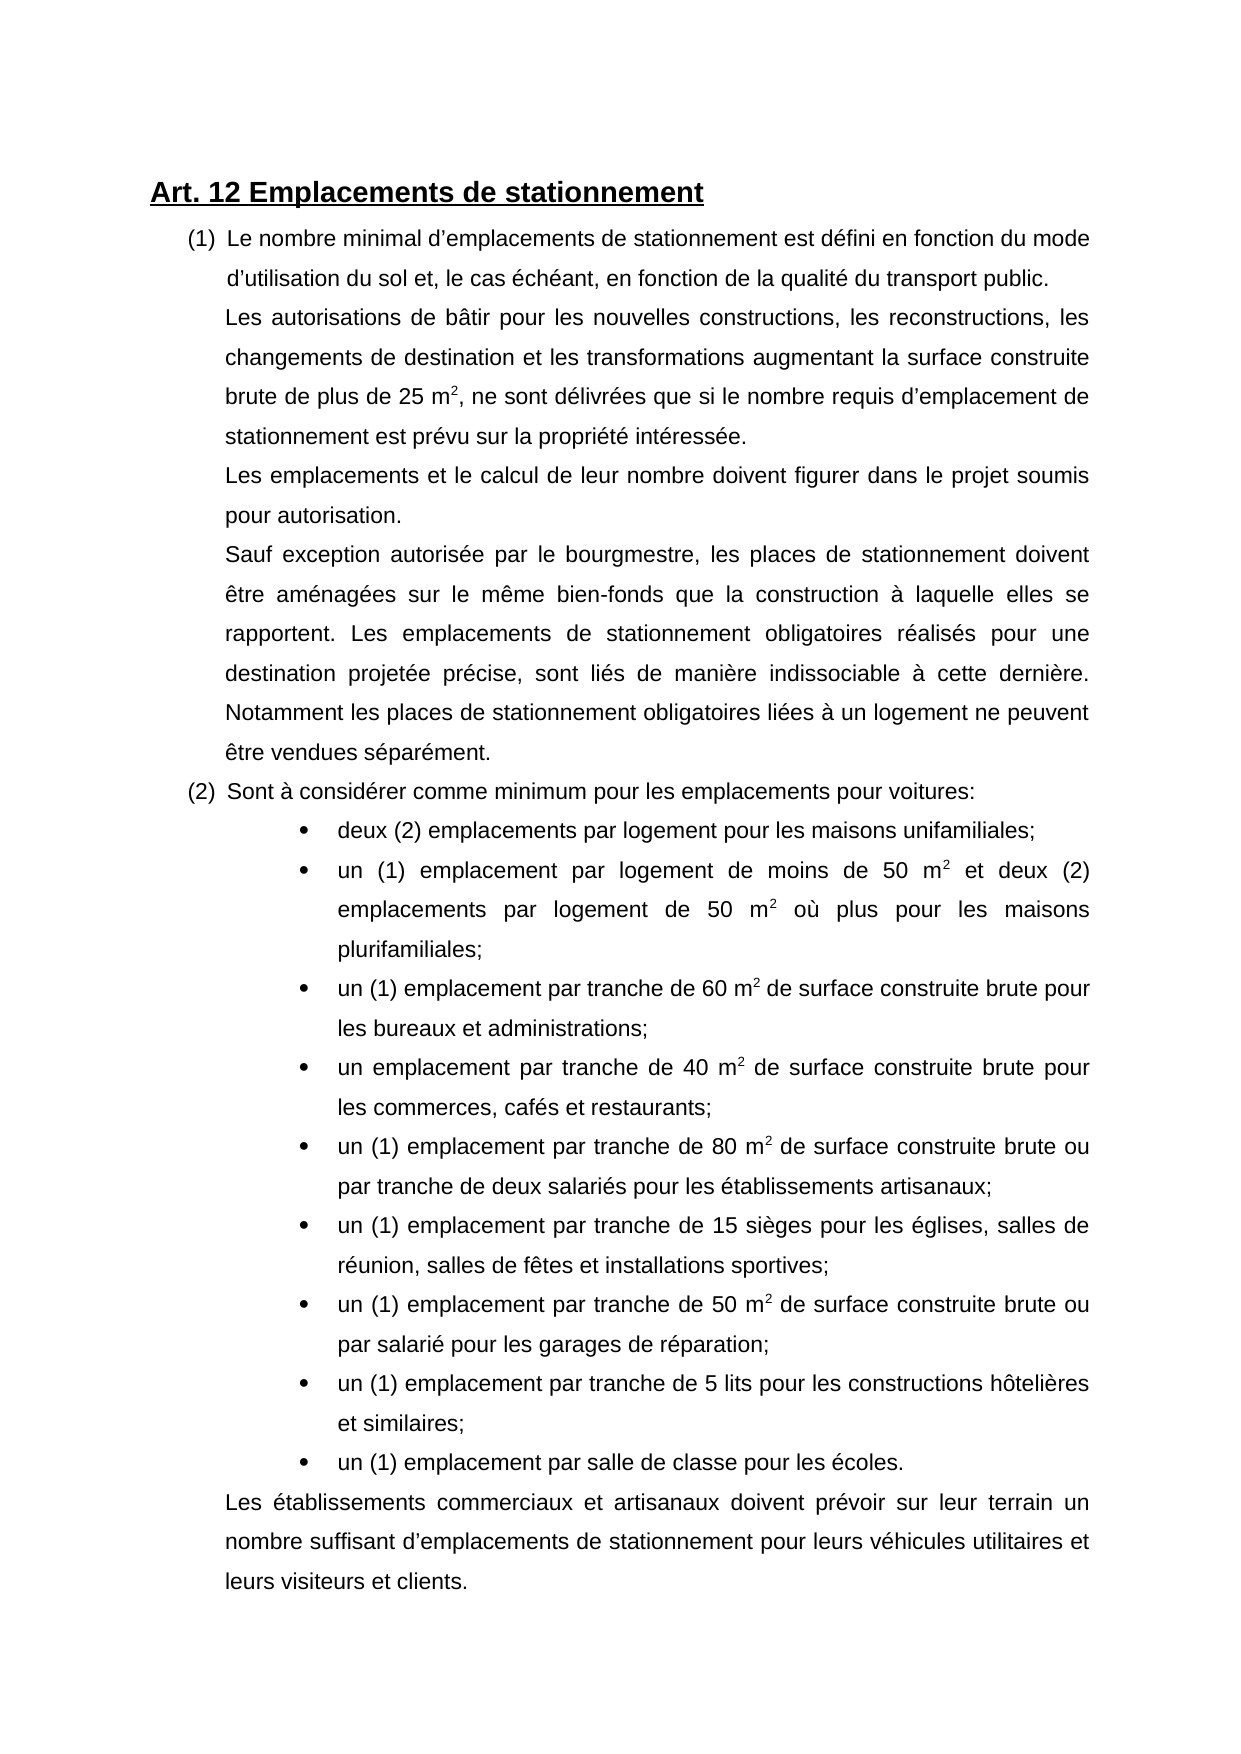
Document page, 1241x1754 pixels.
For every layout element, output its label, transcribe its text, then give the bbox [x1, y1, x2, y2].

text Les autorisations de bâtir pour les nouvelles constructions, les reconstructions, les changements de destination et les transformations augmentant la surface construite brute de plus de 25 m2, ne sont délivrées que si le nombre requis d’emplacement de stationnement est prévu sur la propriété intéressée. [225, 304, 1090, 449]
list un (1) emplacement par salle de classe pour les écoles. [300, 1449, 1090, 1476]
list deux (2) emplacements par logement pour les maisons unifamiliales; [300, 817, 1090, 844]
list Sont à considérer comme minimum pour les emplacements pour voitures: [187, 778, 1090, 804]
text Les établissements commerciaux et artisanaux doivent prévoir sur leur terrain un nombre suffisant d’emplacements de stationnement pour leurs véhicules utilitaires et leurs visiteurs et clients. [225, 1489, 1090, 1594]
list un (1) emplacement par tranche de 80 m2 de surface construite brute ou par tranche de deux salariés pour les établissements artisanaux; [300, 1133, 1090, 1199]
list un (1) emplacement par logement de moins de 50 m2 et deux (2) emplacements par logement de 50 m2 où plus pour les maisons plurifamiliales; [300, 857, 1090, 962]
text Les emplacements et le calcul de leur nombre doivent figurer dans le projet soumis pour autorisation. [225, 462, 1090, 528]
list un (1) emplacement par tranche de 60 m2 de surface construite brute pour les bureaux et administrations; [300, 975, 1090, 1041]
list un (1) emplacement par tranche de 15 sièges pour les églises, salles de réunion, salles de fêtes et installations sportives; [300, 1212, 1090, 1278]
list Le nombre minimal d’emplacements de stationnement est défini en fonction du mode d’utilisation du sol et, le cas échéant, en fonction de la qualité du transport public. [187, 225, 1090, 291]
list un emplacement par tranche de 40 m2 de surface construite brute pour les commerces, cafés et restaurants; [300, 1054, 1090, 1120]
list un (1) emplacement par tranche de 50 m2 de surface construite brute ou par salarié pour les garages de réparation; [300, 1291, 1090, 1357]
subtitle Art. 12 Emplacements de stationnement [150, 175, 1090, 208]
text Sauf exception autorisée par le bourgmestre, les places de stationnement doivent être aménagées sur le même bien-fonds que la construction à laquelle elles se rapportent. Les emplacements de stationnement obligatoires réalisés pour une destination projetée précise, sont liés de manière indissociable à cette dernière. Notamment les places de stationnement obligatoires liées à un logement ne peuvent être vendues séparément. [225, 541, 1090, 765]
list un (1) emplacement par tranche de 5 lits pour les constructions hôtelières et similaires; [300, 1370, 1090, 1436]
